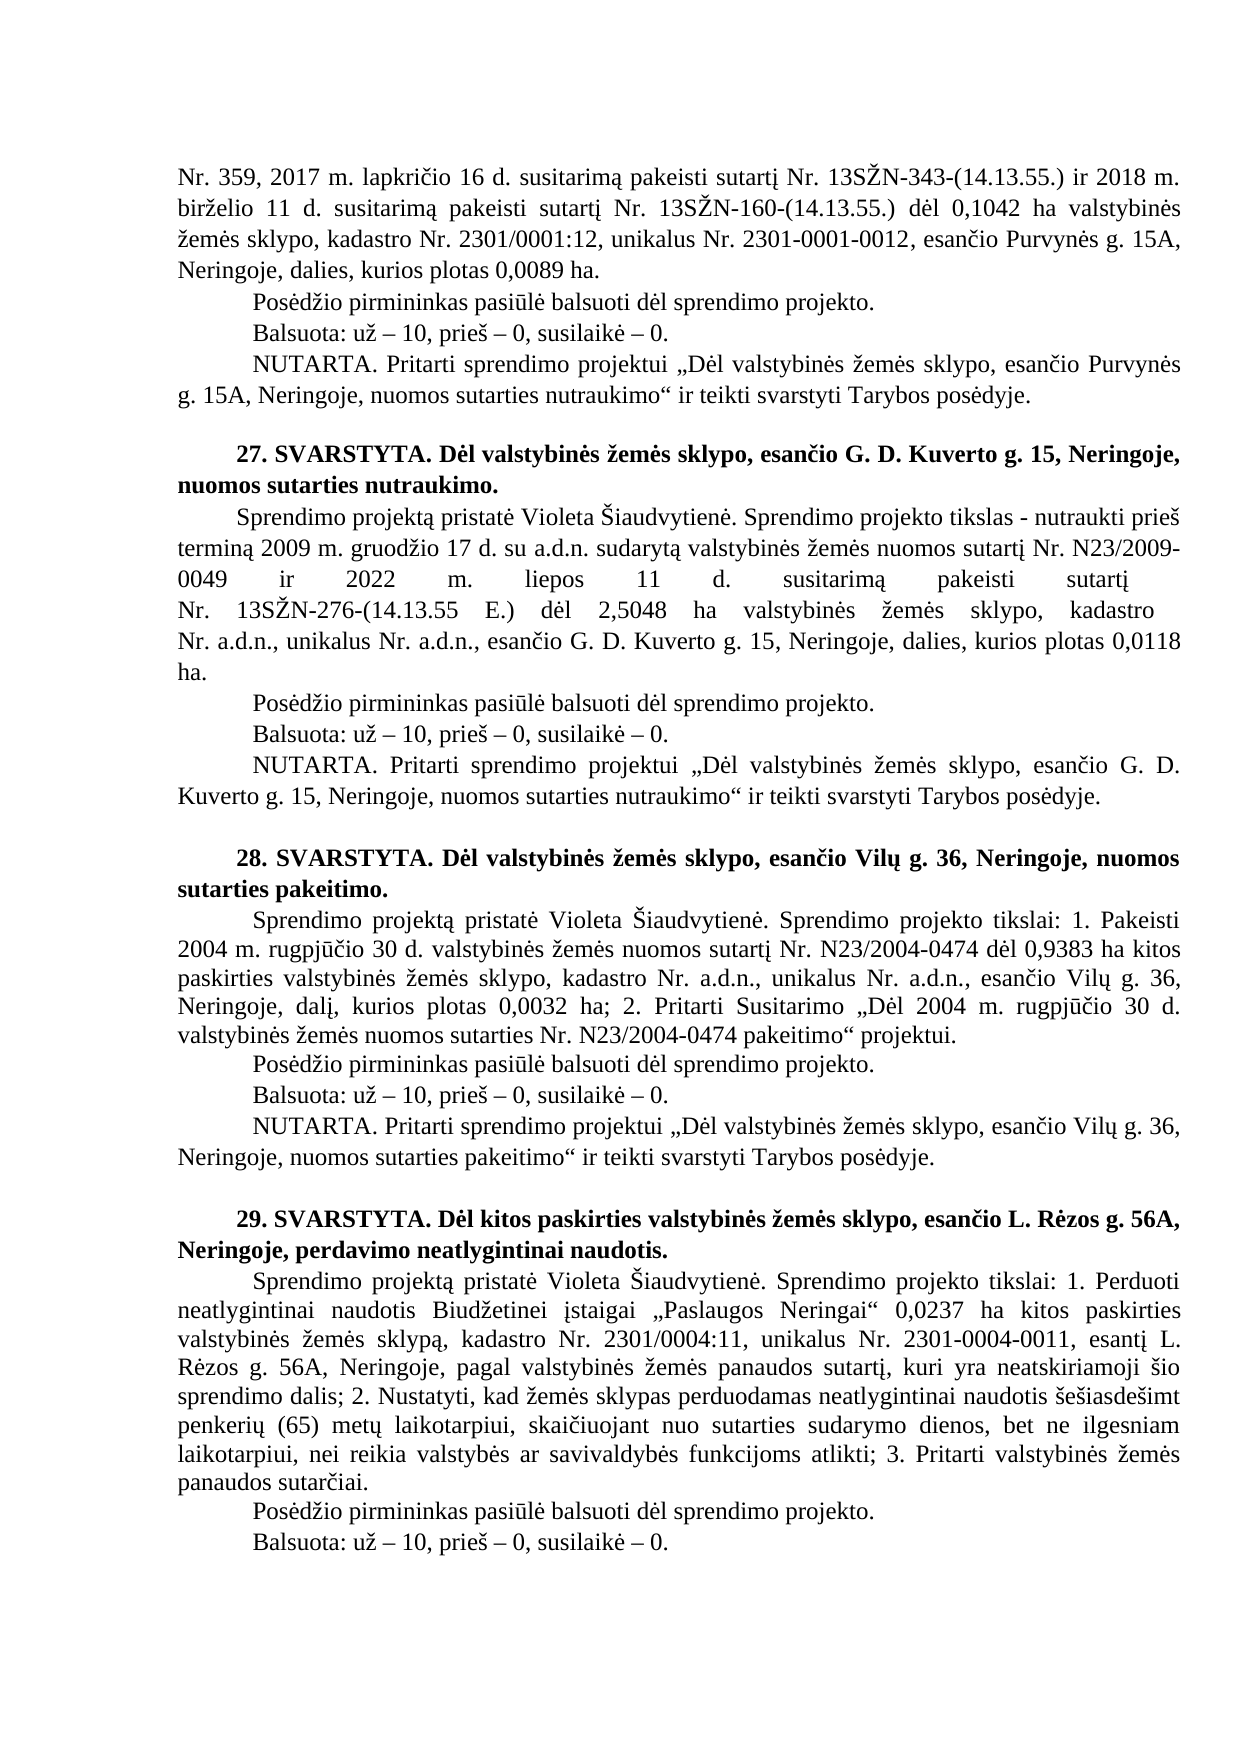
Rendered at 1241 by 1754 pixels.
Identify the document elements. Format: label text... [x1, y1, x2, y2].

text Posėdžio pirmininkas pasiūlė balsuoti dėl sprendimo projekto. [177, 688, 1189, 717]
text NUTARTA. Pritarti sprendimo projektui „Dėl valstybinės žemės sklypo, esančio G. D. Kuverto g. 15, Neringoje, nuomos sutarties nutraukimo“ ir teikti svarstyti Tarybos posėdyje. [177, 750, 1181, 810]
text Balsuota: už – 10, prieš – 0, susilaikė – 0. [177, 318, 1181, 346]
text 29. SVARSTYTA. Dėl kitos paskirties valstybinės žemės sklypo, esančio L. Rėzos g. 56A, Neringoje, perdavimo neatlygintinai naudotis. [177, 1204, 1181, 1264]
text NUTARTA. Pritarti sprendimo projektui „Dėl valstybinės žemės sklypo, esančio Vilų g. 36, Neringoje, nuomos sutarties pakeitimo“ ir teikti svarstyti Tarybos posėdyje. [177, 1111, 1181, 1171]
text Posėdžio pirmininkas pasiūlė balsuoti dėl sprendimo projekto. [177, 1496, 1189, 1525]
text 27. SVARSTYTA. Dėl valstybinės žemės sklypo, esančio G. D. Kuverto g. 15, Neringoje, nuomos sutarties nutraukimo. [177, 439, 1181, 499]
text Balsuota: už – 10, prieš – 0, susilaikė – 0. [177, 719, 1181, 748]
text Sprendimo projektą pristatė Violeta Šiaudvytienė. Sprendimo projekto tikslas - nutraukti prieš terminą 2009 m. gruodžio 17 d. su a.d.n. sudarytą valstybinės žemės nuomos sutartį Nr. N23/2009-0049 ir 2022 m. liepos 11 d. susitarimą pakeisti sutartį Nr. 13SŽN-276-(14.13.55 E.) dėl 2,5048 ha valstybinės žemės sklypo, kadastro Nr. a.d.n., unikalus Nr. a.d.n., esančio G. D. Kuverto g. 15, Neringoje, dalies, kurios plotas 0,0118 ha. [177, 502, 1181, 686]
text 28. SVARSTYTA. Dėl valstybinės žemės sklypo, esančio Vilų g. 36, Neringoje, nuomos sutarties pakeitimo. [177, 843, 1181, 903]
text Posėdžio pirmininkas pasiūlė balsuoti dėl sprendimo projekto. [177, 1049, 1189, 1078]
text NUTARTA. Pritarti sprendimo projektui „Dėl valstybinės žemės sklypo, esančio Purvynės g. 15A, Neringoje, nuomos sutarties nutraukimo“ ir teikti svarstyti Tarybos posėdyje. [177, 349, 1181, 408]
text Posėdžio pirmininkas pasiūlė balsuoti dėl sprendimo projekto. [177, 287, 1189, 315]
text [177, 162, 1181, 284]
text Balsuota: už – 10, prieš – 0, susilaikė – 0. [177, 1080, 1181, 1109]
text Sprendimo projektą pristatė Violeta Šiaudvytienė. Sprendimo projekto tikslai: 1. Pakeisti 2004 m. rugpjūčio 30 d. valstybinės žemės nuomos sutartį Nr. N23/2004-0474 dėl 0,9383 ha kitos paskirties valstybinės žemės sklypo, kadastro Nr. a.d.n., unikalus Nr. a.d.n., esančio Vilų g. 36, Neringoje, dalį, kurios plotas 0,0032 ha; 2. Pritarti Susitarimo „Dėl 2004 m. rugpjūčio 30 d. valstybinės žemės nuomos sutarties Nr. N23/2004-0474 pakeitimo“ projektui. [177, 905, 1181, 1049]
text Sprendimo projektą pristatė Violeta Šiaudvytienė. Sprendimo projekto tikslai: 1. Perduoti neatlygintinai naudotis Biudžetinei įstaigai „Paslaugos Neringai“ 0,0237 ha kitos paskirties valstybinės žemės sklypą, kadastro Nr. 2301/0004:11, unikalus Nr. 2301-0004-0011, esantį L. Rėzos g. 56A, Neringoje, pagal valstybinės žemės panaudos sutartį, kuri yra neatskiriamoji šio sprendimo dalis; 2. Nustatyti, kad žemės sklypas perduodamas neatlygintinai naudotis šešiasdešimt penkerių (65) metų laikotarpiui, skaičiuojant nuo sutarties sudarymo dienos, bet ne ilgesniam laikotarpiui, nei reikia valstybės ar savivaldybės funkcijoms atlikti; 3. Pritarti valstybinės žemės panaudos sutarčiai. [177, 1266, 1181, 1496]
text Balsuota: už – 10, prieš – 0, susilaikė – 0. [177, 1527, 1181, 1556]
